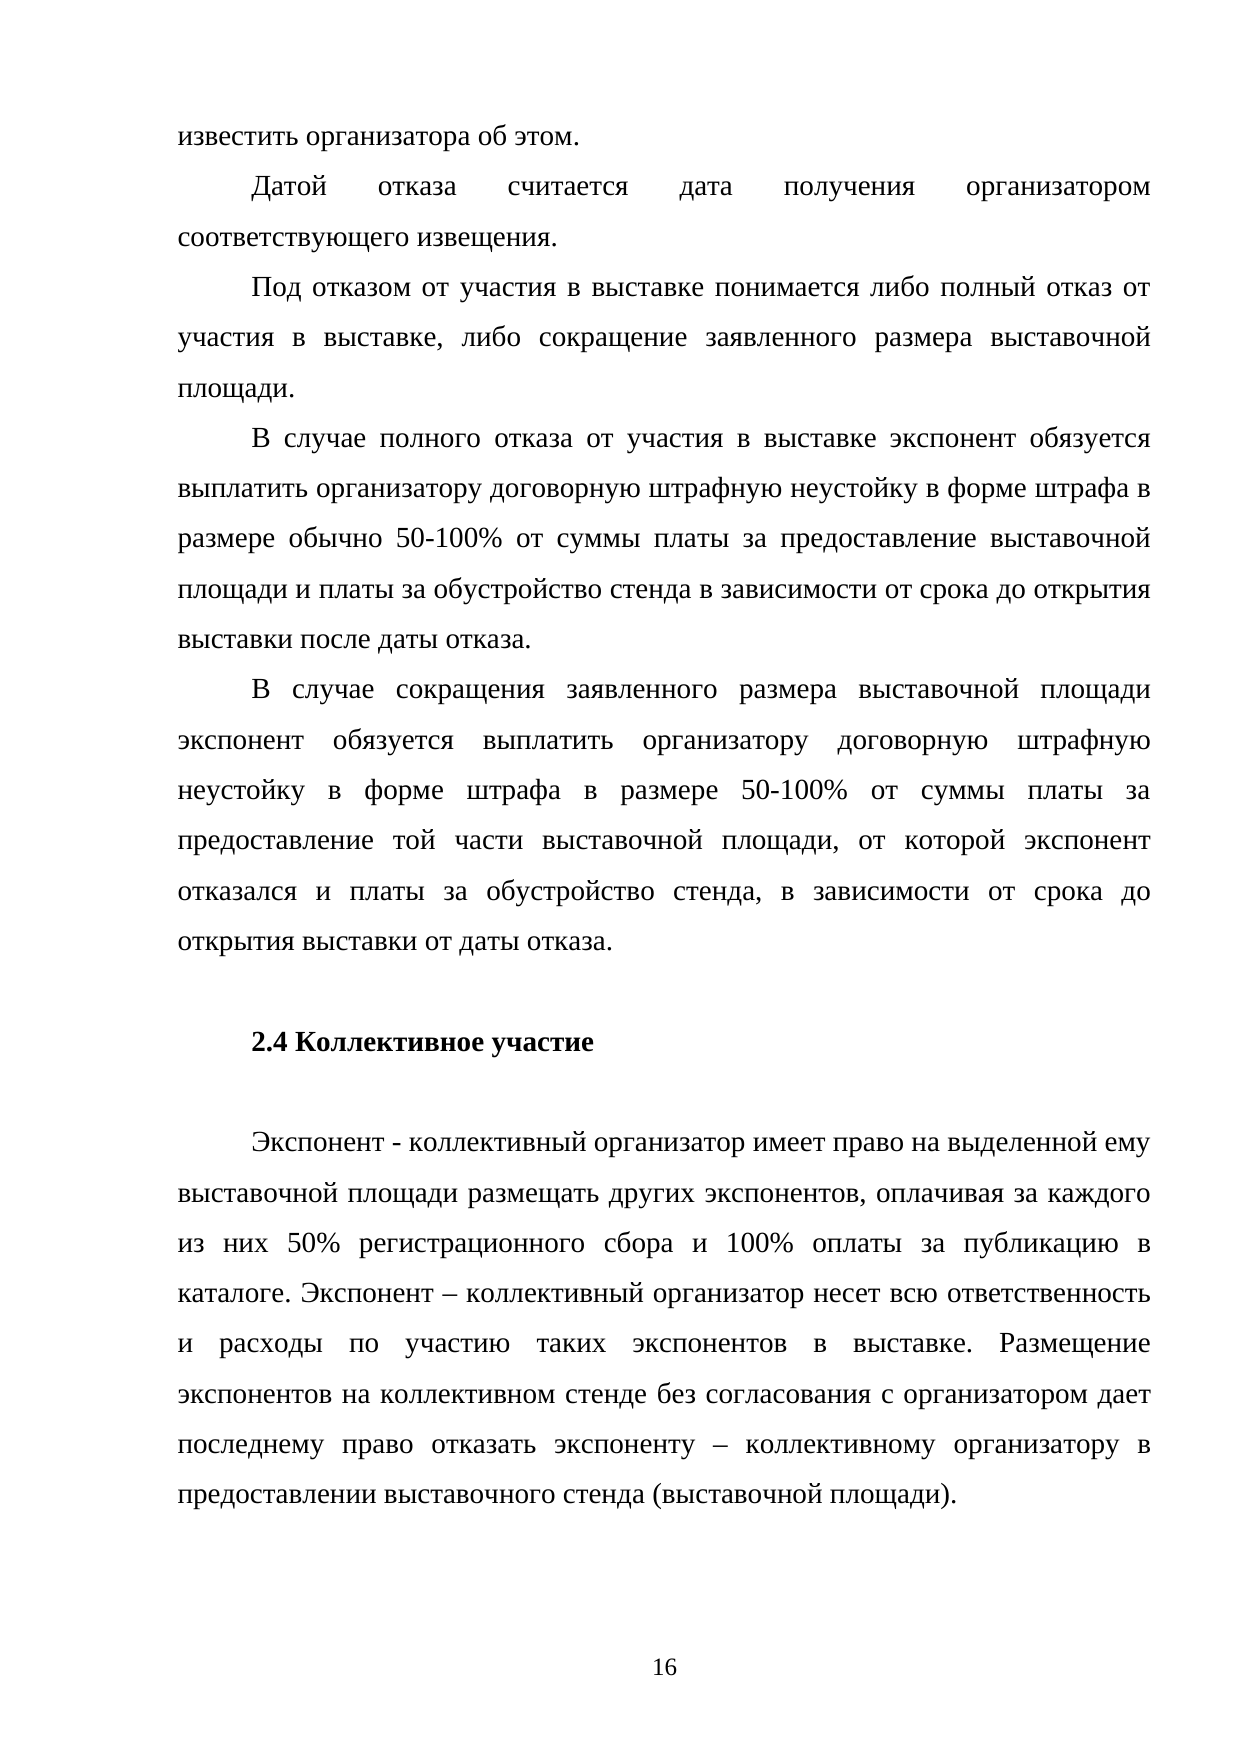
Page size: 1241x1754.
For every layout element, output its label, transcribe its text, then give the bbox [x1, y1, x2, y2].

text В случае полного отказа от участия в выставке экспонент обязуется выплатить организатору договорную штрафную неустойку в форме штрафа в размере обычно 50-100% от суммы платы за предоставление выставочной площади и платы за обустройство стенда в зависимости от срока до открытия выставки после даты отказа. [177, 420, 1152, 655]
text Экспонент - коллективный организатор имеет право на выделенной ему выставочной площади размещать других экспонентов, оплачивая за каждого из них 50% регистрационного сбора и 100% оплаты за публикацию в каталоге. Экспонент – коллективный организатор несет всю ответственность и расходы по участию таких экспонентов в выставке. Размещение экспонентов на коллективном стенде без согласования с организатором дает последнему право отказать экспоненту – коллективному организатору в предоставлении выставочного стенда (выставочной площади). [177, 1124, 1152, 1510]
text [177, 118, 1152, 152]
text Датой отказа считается дата получения организатором соответствующего извещения. [177, 168, 1152, 252]
text В случае сокращения заявленного размера выставочной площади экспонент обязуется выплатить организатору договорную штрафную неустойку в форме штрафа в размере 50-100% от суммы платы за предоставление той части выставочной площади, от которой экспонент отказался и платы за обустройство стенда, в зависимости от срока до открытия выставки от даты отказа. [177, 672, 1152, 957]
text Под отказом от участия в выставке понимается либо полный отказ от участия в выставке, либо сокращение заявленного размера выставочной площади. [177, 269, 1152, 403]
text 2.4 Коллективное участие [177, 1024, 1152, 1057]
